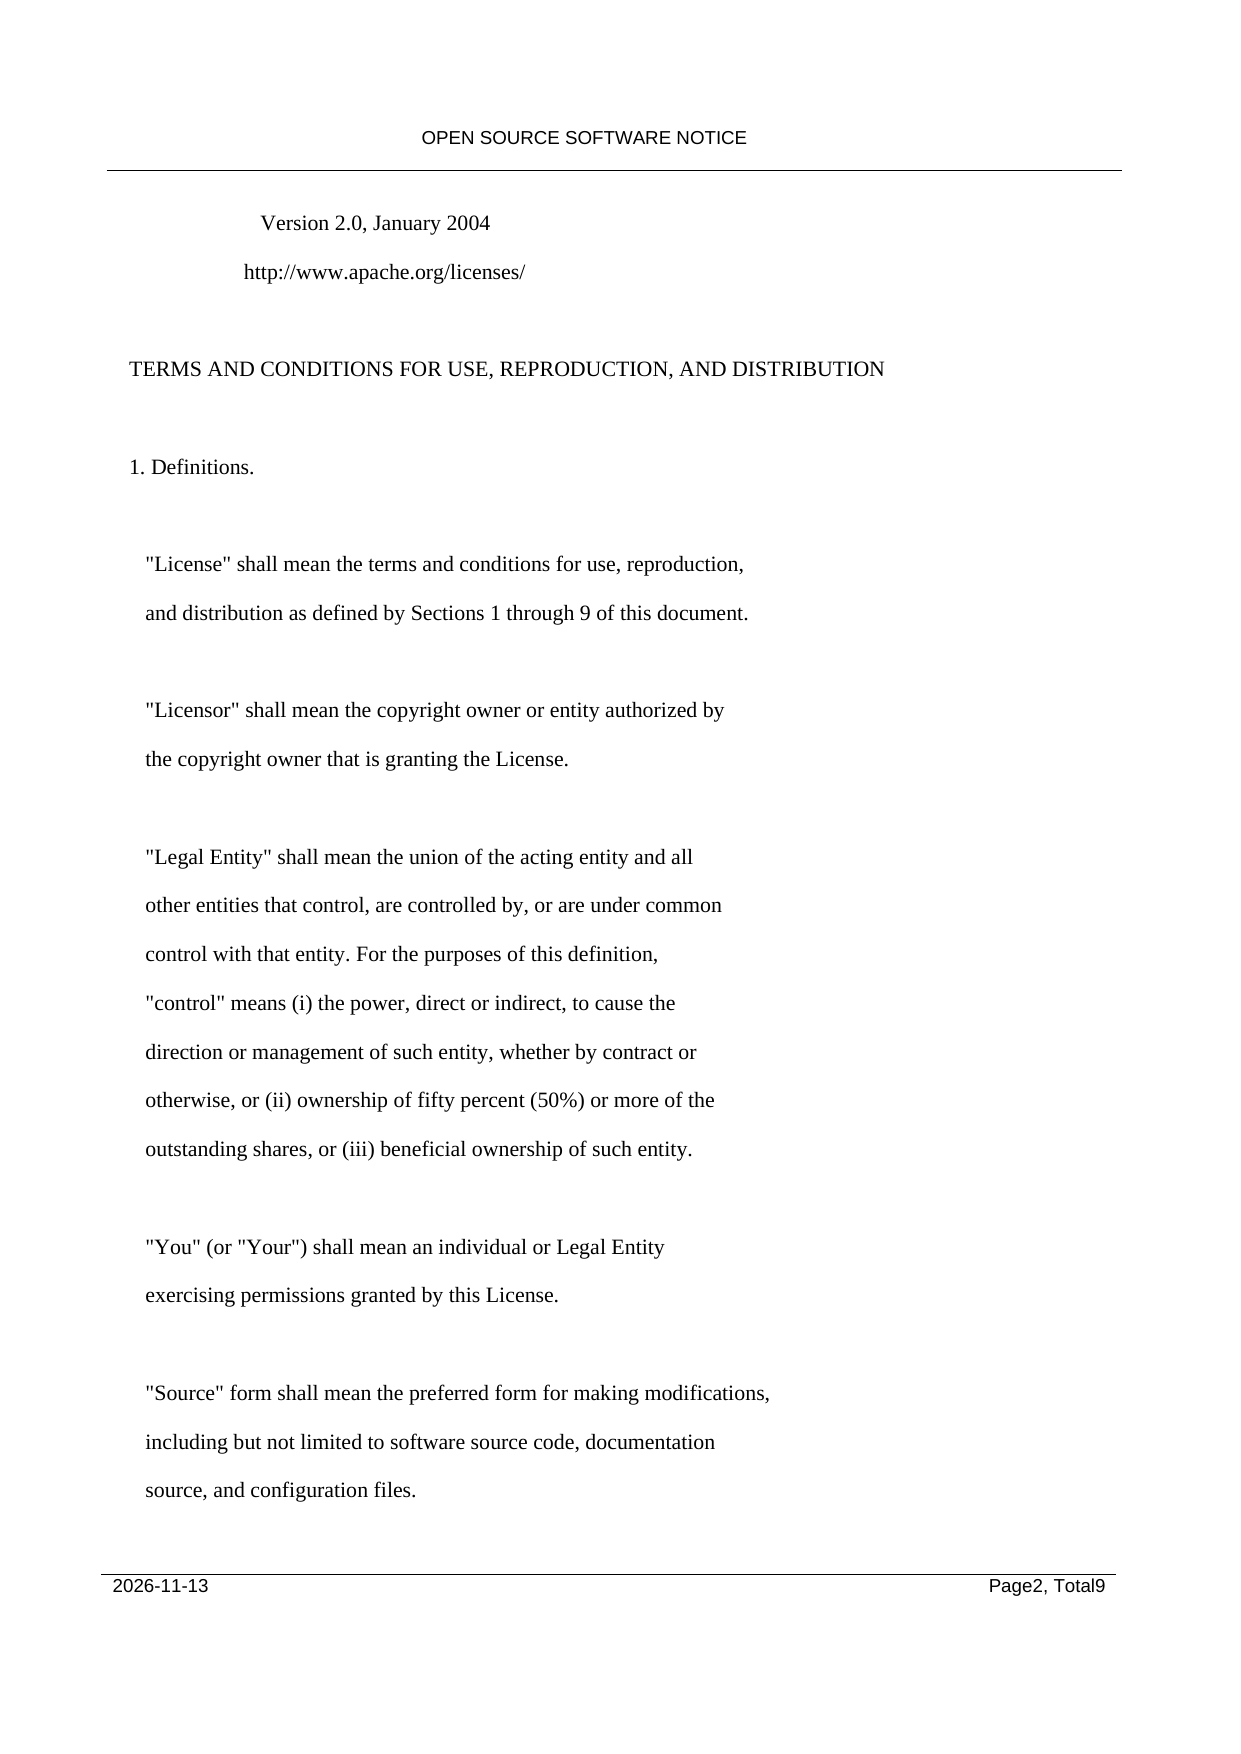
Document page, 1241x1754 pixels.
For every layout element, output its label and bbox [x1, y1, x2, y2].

text [112, 206, 1128, 1506]
